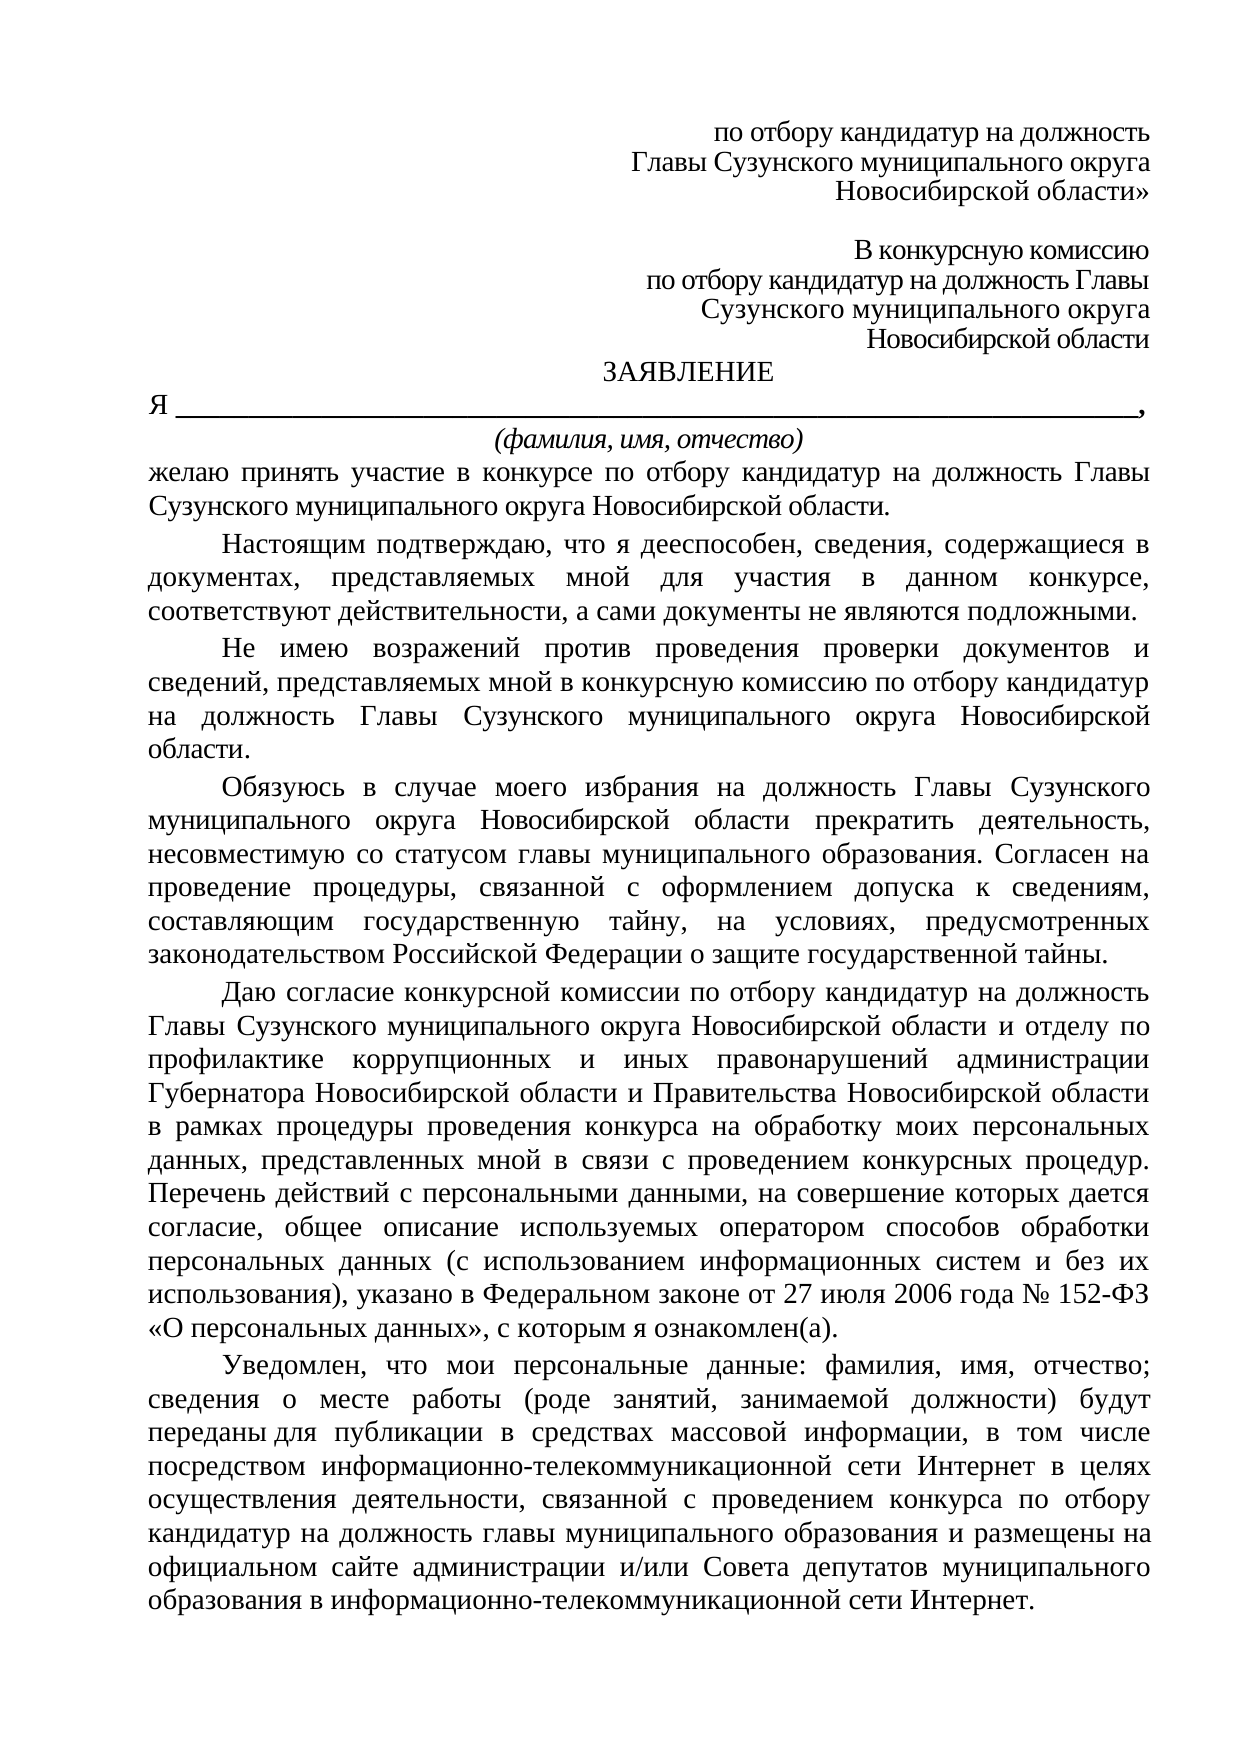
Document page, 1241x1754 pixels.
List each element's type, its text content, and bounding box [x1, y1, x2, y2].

text Не имею возражений против проведения проверки документов и сведений, представляемых мной в конкурсную комиссию по отбору кандидатур на должность Главы Сузунского муниципального округа Новосибирской области. [148, 631, 1150, 765]
text Новосибирской области [493, 324, 1150, 354]
text желаю принять участие в конкурсе по отбору кандидатур на должность Главы Сузунского муниципального округа Новосибирской области. [148, 454, 1150, 522]
text Сузунского муниципального округа [148, 295, 1150, 324]
text Обязуюсь в случае моего избрания на должность Главы Сузунского муниципального округа Новосибирской области прекратить деятельность, несовместимую со статусом главы муниципального образования. Согласен на проведение процедуры, связанной с оформлением допуска к сведениям, составляющим государственную тайну, на условиях, предусмотренных законодательством Российской Федерации о защите государственной тайны. [148, 769, 1150, 970]
text Новосибирской области» [148, 177, 1150, 207]
text Главы Сузунского муниципального округа [148, 148, 1150, 177]
text по отбору кандидатур на должность Главы [148, 266, 1150, 295]
text по отбору кандидатур на должность [148, 118, 1150, 148]
text ЗАЯВЛЕНИЕ [493, 354, 1150, 387]
text Настоящим подтверждаю, что я дееспособен, сведения, содержащиеся в документах, представляемых мной для участия в данном конкурсе, соответствуют действительности, а сами документы не являются подложными. [148, 526, 1150, 626]
text Уведомлен, что мои персональные данные: фамилия, имя, отчество; сведения о месте работы (роде занятий, занимаемой должности) будут переданы для публикации в средствах массовой информации, в том числе посредством информационно-телекоммуникационной сети Интернет в целях осуществления деятельности, связанной с проведением конкурса по отбору кандидатур на должность главы муниципального образования и размещены на официальном сайте администрации и/или Совета депутатов муниципального образования в информационно-телекоммуникационной сети Интернет. [148, 1347, 1152, 1616]
text В конкурсную комиссию [148, 236, 1150, 266]
text (фамилия, имя, отчество) [148, 421, 1150, 454]
text Даю согласие конкурсной комиссии по отбору кандидатур на должность Главы Сузунского муниципального округа Новосибирской области и отделу по профилактике коррупционных и иных правонарушений администрации Губернатора Новосибирской области и Правительства Новосибирской области в рамках процедуры проведения конкурса на обработку моих персональных данных, представленных мной в связи с проведением конкурсных процедур. Перечень действий с персональными данными, на совершение которых дается согласие, общее описание используемых оператором способов обработки персональных данных (с использованием информационных систем и без их использования), указано в Федеральном законе от 27 июля 2006 года № 152-ФЗ «О персональных данных», с которым я ознакомлен(а). [148, 974, 1150, 1343]
text Я __________________________________________________________________, [149, 387, 1150, 421]
